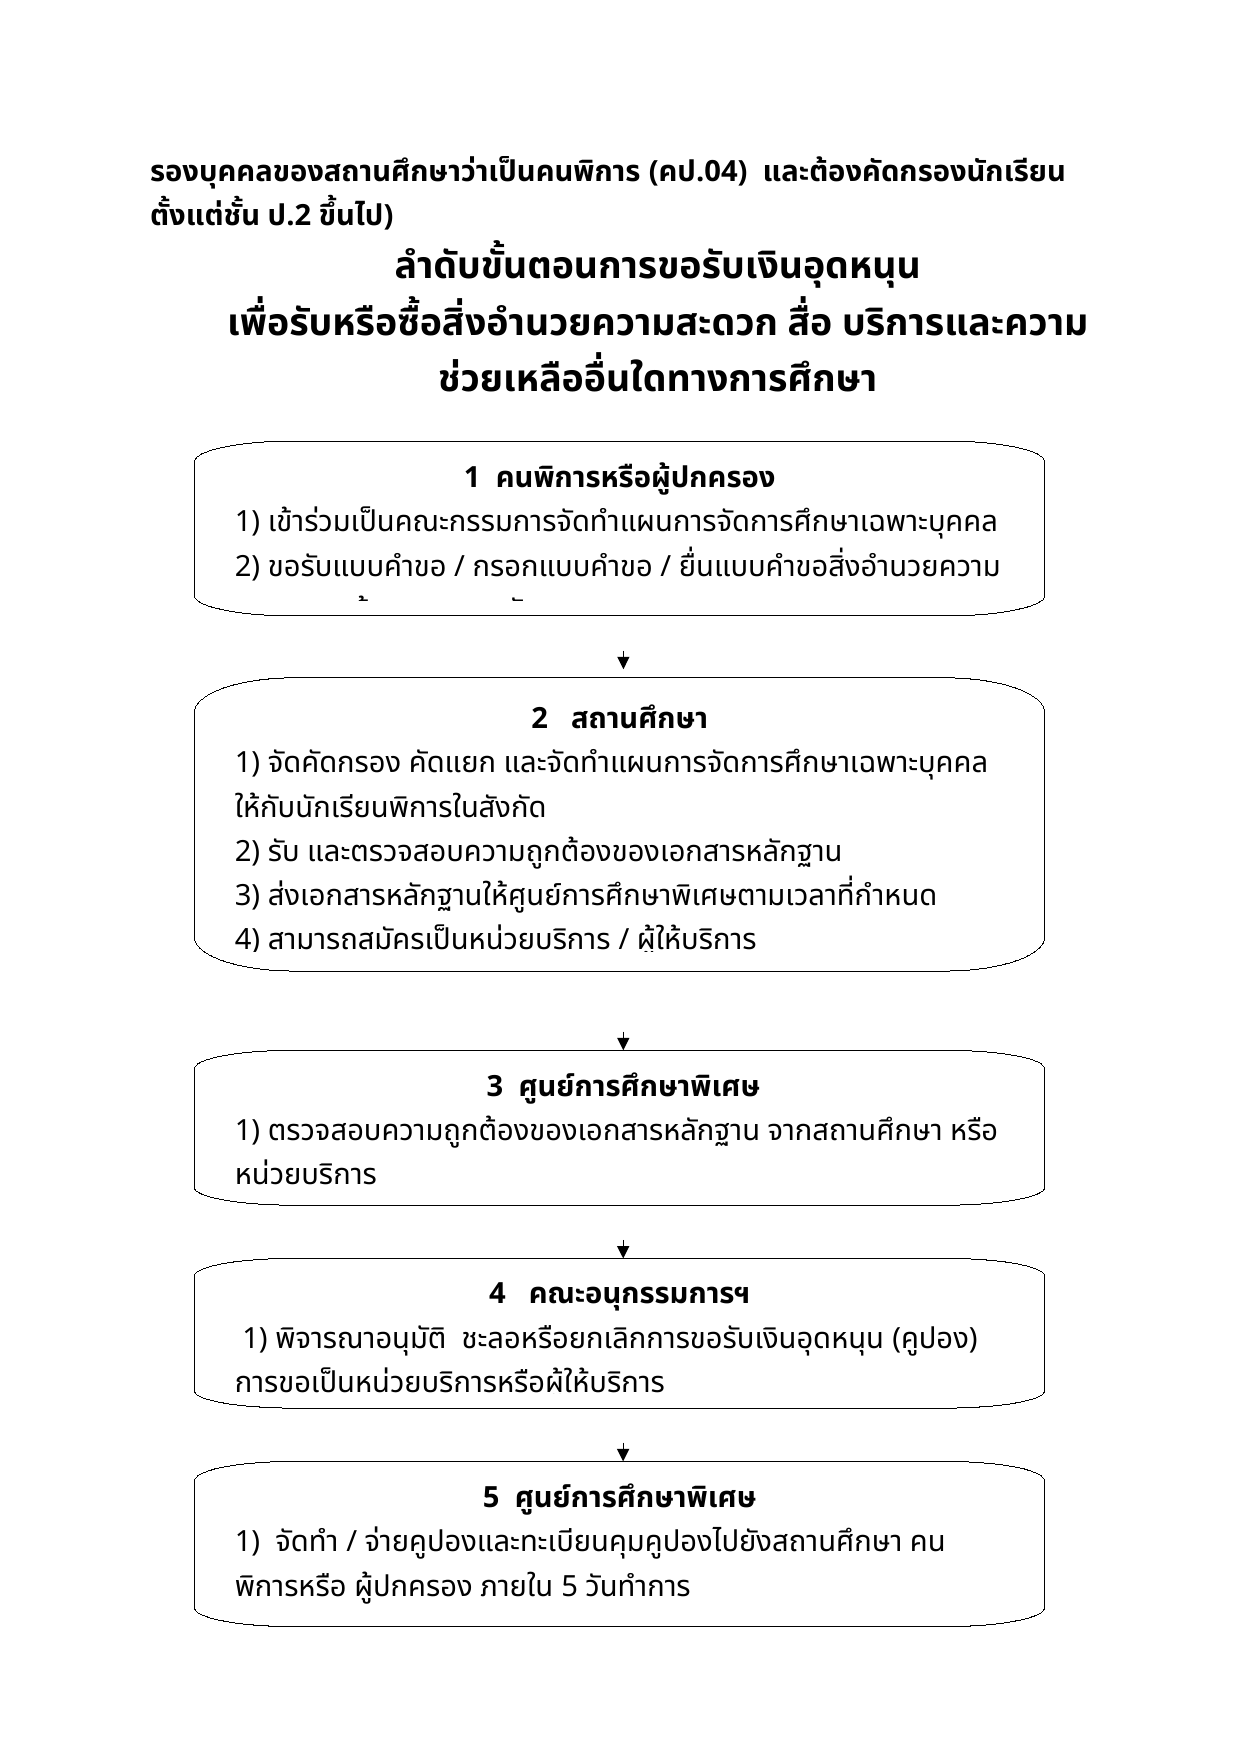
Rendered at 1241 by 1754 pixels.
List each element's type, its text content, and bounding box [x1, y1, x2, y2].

text เพื่อรับหรือซื้อสิ่งอำนวยความสะดวก สื่อ บริการและความช่วยเหลืออื่นใดทางการศึกษา [225, 295, 1090, 408]
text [150, 150, 1090, 238]
text ลำดับขั้นตอนการขอรับเงินอุดหนุน [225, 238, 1090, 295]
